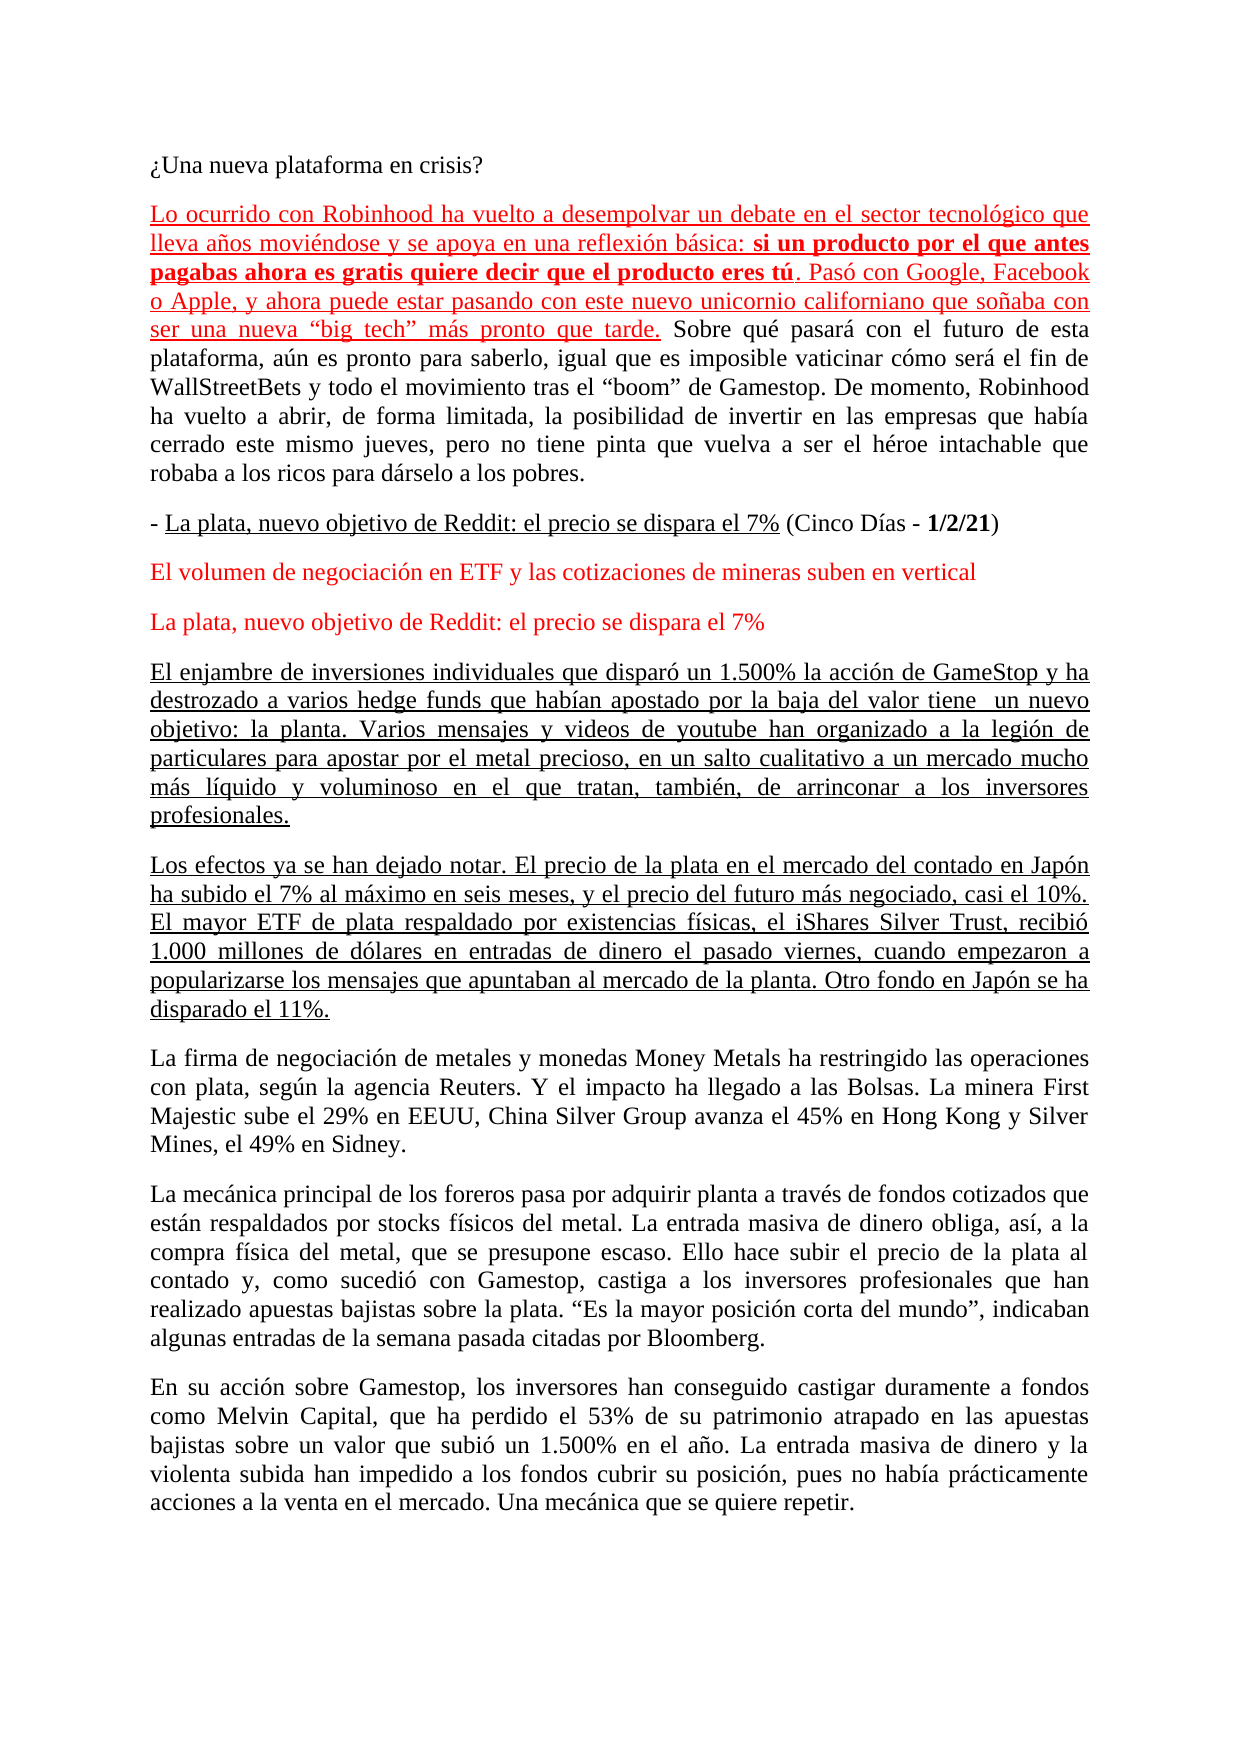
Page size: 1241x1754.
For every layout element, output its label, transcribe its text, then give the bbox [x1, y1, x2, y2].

text La firma de negociación de metales y monedas Money Metals ha restringido las operaciones con plata, según la agencia Reuters. Y el impacto ha llegado a las Bolsas. La minera First Majestic sube el 29% en EEUU, China Silver Group avanza el 45% en Hong Kong y Silver Mines, el 49% en Sidney. [150, 1043, 1090, 1158]
text El enjambre de inversiones individuales que disparó un 1.500% la acción de GameStop y ha destrozado a varios hedge funds que habían apostado por la baja del valor tiene un nuevo objetivo: la planta. Varios mensajes y videos de youtube han organizado a la legión de particulares para apostar por el metal precioso, en un salto cualitativo a un mercado mucho más líquido y voluminoso en el que tratan, también, de arrinconar a los inversores profesionales. [150, 741, 1090, 829]
text La mecánica principal de los foreros pasa por adquirir planta a través de fondos cotizados que están respaldados por stocks físicos del metal. La entrada masiva de dinero obliga, así, a la compra física del metal, que se presupone escaso. Ello hace subir el precio de la plata al contado y, como sucedió con Gamestop, castiga a los inversores profesionales que han realizado apuestas bajistas sobre la plata. “Es la mayor posición corta del mundo”, indicaban algunas entradas de la semana pasada citadas por Bloomberg. [150, 1179, 1090, 1352]
text ¿Una nueva plataforma en crisis? [150, 150, 1090, 179]
text Los efectos ya se han dejado notar. El precio de la plata en el mercado del contado en Japón ha subido el 7% al máximo en seis meses, y el precio del futuro más negociado, casi el 10%. El mayor ETF de plata respaldado por existencias físicas, el iShares Silver Trust, recibió 1.000 millones de dólares en entradas de dinero el pasado viernes, cuando empezaron a popularizarse los mensajes que apuntaban al mercado de la planta. Otro fondo en Japón se ha disparado el 11%. [150, 991, 1090, 1022]
text El volumen de negociación en ETF y las cotizaciones de mineras suben en vertical [150, 557, 1090, 586]
text Lo ocurrido con Robinhood ha vuelto a desempolvar un debate en el sector tecnológico que lleva años moviéndose y se apoya en una reflexión básica: si un producto por el que antes pagabas ahora es gratis quiere decir que el producto eres tú. Pasó con Google, Facebook o Apple, y ahora puede estar pasando con este nuevo unicornio californiano que soñaba con ser una nueva “big tech” más pronto que tarde. Sobre qué pasará con el futuro de esta plataforma, aún es pronto para saberlo, igual que es imposible vaticinar cómo será el fin de WallStreetBets y todo el movimiento tras el “boom” de Gamestop. De momento, Robinhood ha vuelto a abrir, de forma limitada, la posibilidad de invertir en las empresas que había cerrado este mismo jueves, pero no tiene pinta que vuelva a ser el héroe intachable que robaba a los ricos para dárselo a los pobres. [150, 312, 1090, 487]
text - La plata, nuevo objetivo de Reddit: el precio se dispara el 7% (Cinco Días - 1/2/21) [150, 508, 1090, 537]
text Lo ocurrido con Robinhood ha vuelto a desempolvar un debate en el sector tecnológico que lleva años moviéndose y se apoya en una reflexión básica: si un producto por el que antes pagabas ahora es gratis quiere decir que el producto eres tú. Pasó con Google, Facebook o Apple, y ahora puede estar pasando con este nuevo unicornio californiano que soñaba con ser una nueva “big tech” más pronto que tarde. Sobre qué pasará con el futuro de esta plataforma, aún es pronto para saberlo, igual que es imposible vaticinar cómo será el fin de WallStreetBets y todo el movimiento tras el “boom” de Gamestop. De momento, Robinhood ha vuelto a abrir, de forma limitada, la posibilidad de invertir en las empresas que había cerrado este mismo jueves, pero no tiene pinta que vuelva a ser el héroe intachable que robaba a los ricos para dárselo a los pobres. [150, 255, 1090, 311]
text La plata, nuevo objetivo de Reddit: el precio se dispara el 7% [150, 607, 1090, 636]
text En su acción sobre Gamestop, los inversores han conseguido castigar duramente a fondos como Melvin Capital, que ha perdido el 53% de su patrimonio atrapado en las apuestas bajistas sobre un valor que subió un 1.500% en el año. La entrada masiva de dinero y la violenta subida han impedido a los fondos cubrir su posición, pues no había prácticamente acciones a la venta en el mercado. Una mecánica que se quiere repetir. [150, 1372, 1090, 1516]
text Los efectos ya se han dejado notar. El precio de la plata en el mercado del contado en Japón ha subido el 7% al máximo en seis meses, y el precio del futuro más negociado, casi el 10%. El mayor ETF de plata respaldado por existencias físicas, el iShares Silver Trust, recibió 1.000 millones de dólares en entradas de dinero el pasado viernes, cuando empezaron a popularizarse los mensajes que apuntaban al mercado de la planta. Otro fondo en Japón se ha disparado el 11%. [150, 876, 1090, 961]
